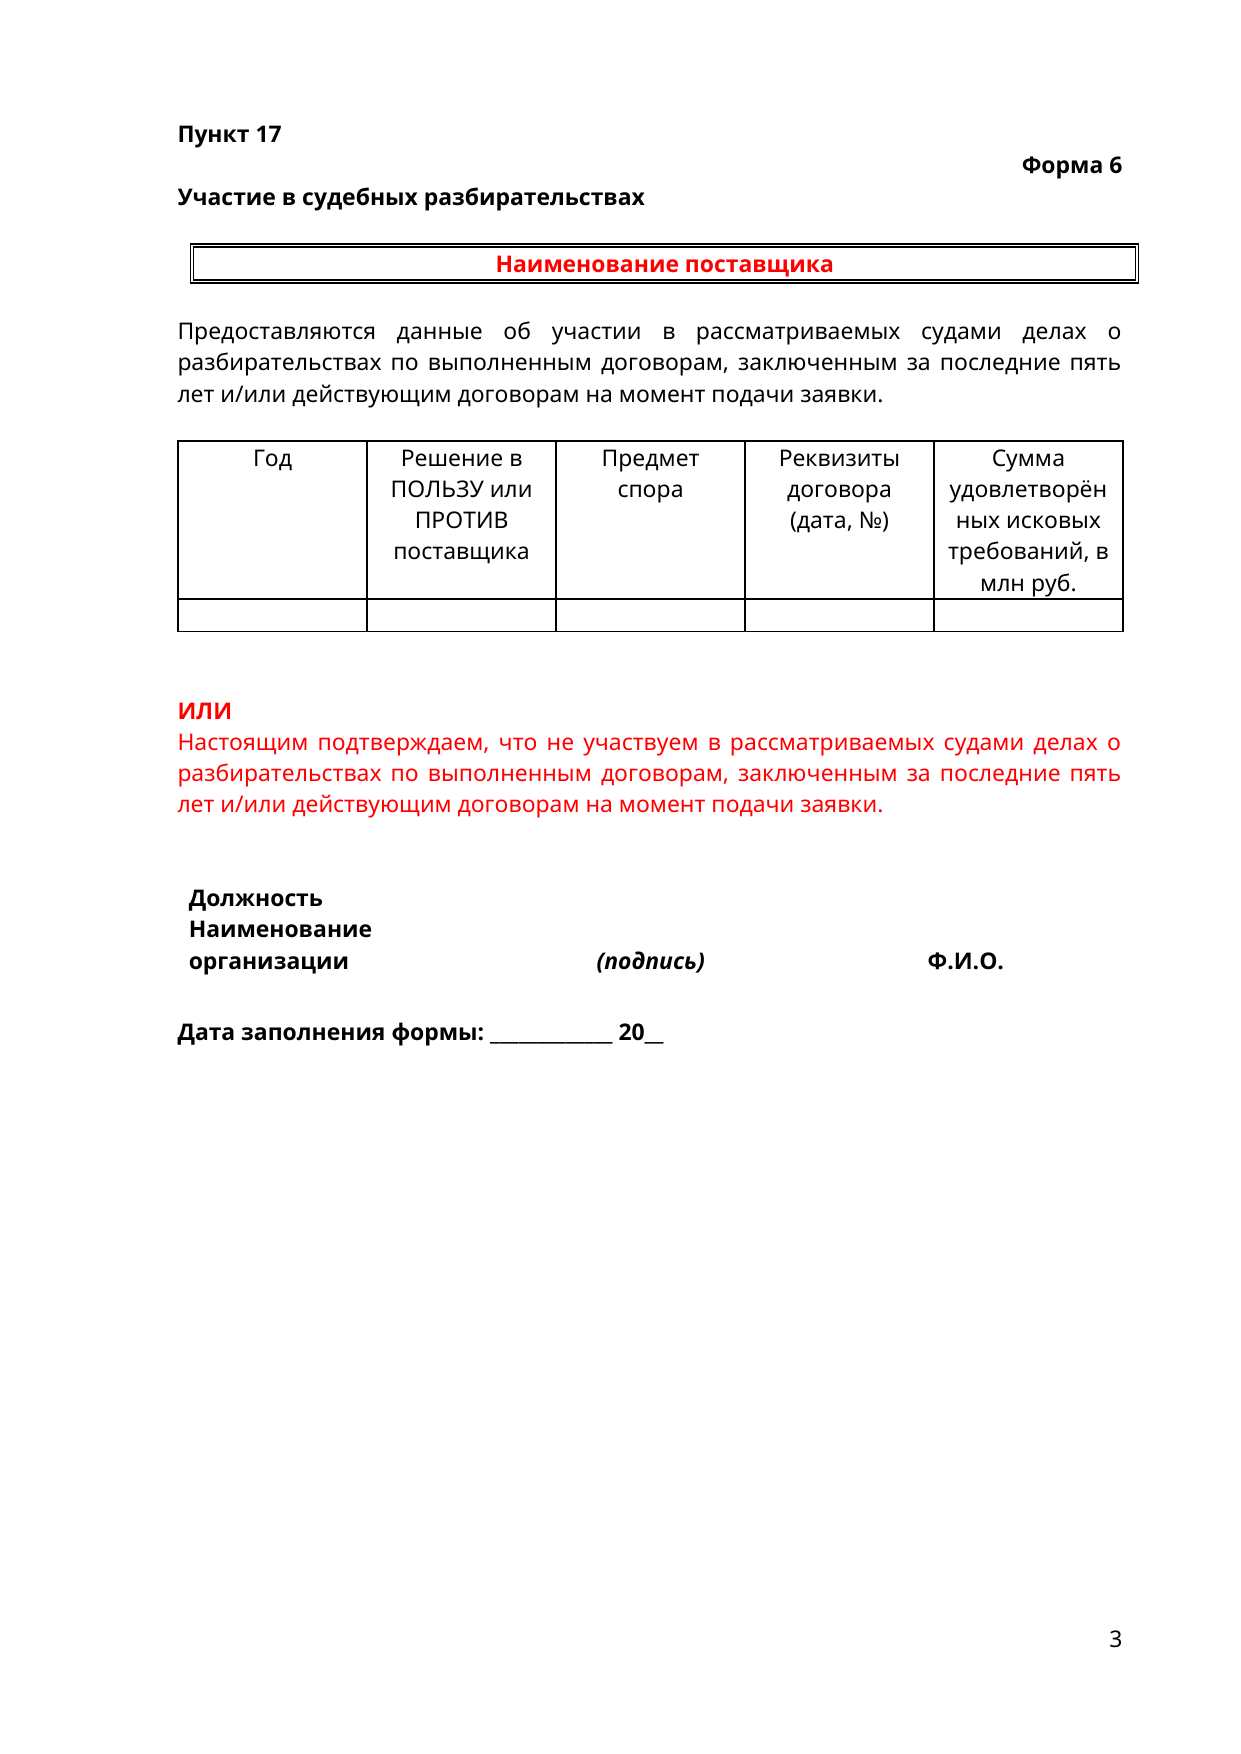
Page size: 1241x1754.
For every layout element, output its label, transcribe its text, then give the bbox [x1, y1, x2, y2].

text Пункт 17 [177, 118, 1122, 149]
table_cell [935, 600, 1122, 631]
table_cell [746, 600, 933, 631]
table_header Реквизиты договора (дата, №) [746, 442, 933, 598]
table_header Должность Наименование организации [177, 882, 494, 976]
text Участие в судебных разбирательствах [177, 181, 1122, 212]
table_header Решение в ПОЛЬЗУ или ПРОТИВ поставщика [368, 442, 555, 598]
table_header Сумма удовлетворённых исковых требований, в млн руб. [935, 442, 1122, 598]
text Дата заполнения формы: _____________ 20__ [177, 1016, 1122, 1047]
table_header Ф.И.О. [809, 882, 1122, 976]
table_header Год [179, 442, 366, 598]
text Настоящим подтверждаем, что не участвуем в рассматриваемых судами делах о разбирательствах по выполненным договорам, заключенным за последние пять лет и/или действующим договорам на момент подачи заявки. [177, 726, 1122, 820]
text Форма 6 [177, 149, 1122, 181]
text Предоставляются данные об участии в рассматриваемых судами делах о разбирательствах по выполненным договорам, заключенным за последние пять лет и/или действующим договорам на момент подачи заявки. [177, 315, 1122, 409]
table_cell [368, 600, 555, 631]
text ИЛИ [177, 695, 1122, 726]
table_header Наименование поставщика [194, 248, 1135, 279]
table_cell [557, 600, 744, 631]
table_cell [179, 600, 366, 631]
table_header (подпись) [494, 882, 809, 976]
table_header Предмет спора [557, 442, 744, 598]
